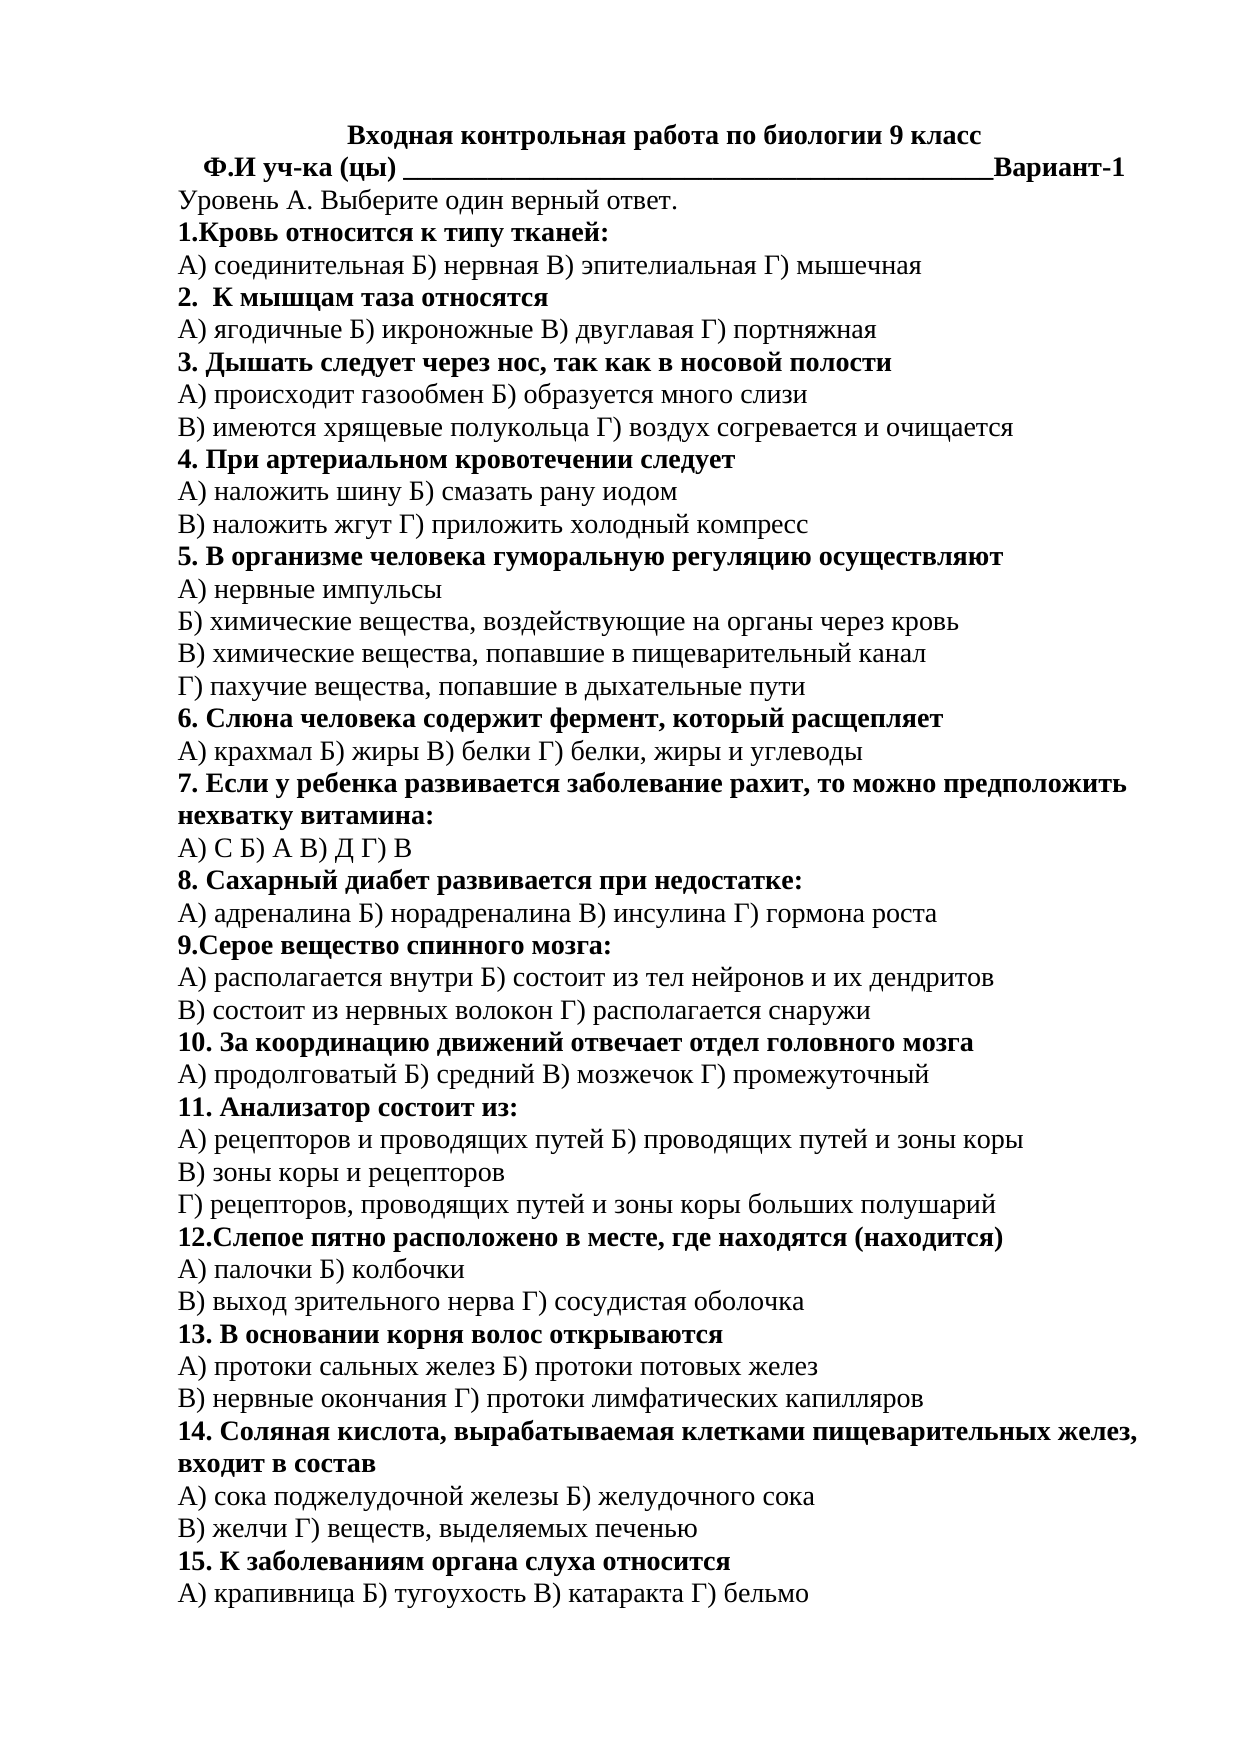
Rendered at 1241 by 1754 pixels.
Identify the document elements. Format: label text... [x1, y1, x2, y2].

text 12.Слепое пятно расположено в месте, где находятся (находится) [177, 1219, 1152, 1252]
text А) крахмал Б) жиры В) белки Г) белки, жиры и углеводы [177, 734, 1152, 766]
text Ф.И уч-ка (цы) __________________________________________Вариант-1 [177, 151, 1152, 183]
text Г) пахучие вещества, попавшие в дыхательные пути [177, 669, 1152, 701]
text 7. Если у ребенка развивается заболевание рахит, то можно предположить нехватку витамина: [177, 766, 1152, 831]
text А) протоки сальных желез Б) протоки потовых желез [177, 1349, 1152, 1382]
text В) химические вещества, попавшие в пищеварительный канал [177, 636, 1152, 669]
text В) желчи Г) веществ, выделяемых печенью [177, 1511, 1152, 1543]
text А) палочки Б) колбочки [177, 1252, 1152, 1284]
text В) наложить жгут Г) приложить холодный компресс [177, 507, 1152, 539]
text А) ягодичные Б) икроножные В) двуглавая Г) портняжная [177, 312, 1152, 345]
text 11. Анализатор состоит из: [177, 1090, 1152, 1122]
text Г) рецепторов, проводящих путей и зоны коры больших полушарий [177, 1187, 1152, 1219]
text В) имеются хрящевые полукольца Г) воздух согревается и очищается [177, 410, 1152, 442]
text 13. В основании корня волос открываются [177, 1317, 1152, 1349]
text Уровень А. Выберите один верный ответ. [177, 183, 1152, 215]
text А) располагается внутри Б) состоит из тел нейронов и их дендритов [177, 960, 1152, 993]
text А) крапивница Б) тугоухость В) катаракта Г) бельмо [177, 1576, 1152, 1608]
text 14. Соляная кислота, вырабатываемая клетками пищеварительных желез, входит в состав [177, 1414, 1152, 1479]
text А) нервные импульсы [177, 572, 1152, 604]
text 3. Дышать следует через нос, так как в носовой полости [177, 345, 1152, 377]
text В) состоит из нервных волокон Г) располагается снаружи [177, 993, 1152, 1025]
text А) соединительная Б) нервная В) эпителиальная Г) мышечная [177, 248, 1152, 280]
text 10. За координацию движений отвечает отдел головного мозга [177, 1025, 1152, 1058]
text 5. В организме человека гуморальную регуляцию осуществляют [177, 539, 1152, 572]
text 6. Слюна человека содержит фермент, который расщепляет [177, 701, 1152, 734]
text В) зоны коры и рецепторов [177, 1155, 1152, 1187]
text А) происходит газообмен Б) образуется много слизи [177, 377, 1152, 410]
text Входная контрольная работа по биологии 9 класс [177, 118, 1152, 151]
text 8. Сахарный диабет развивается при недостатке: [177, 863, 1152, 896]
text 15. К заболеваниям органа слуха относится [177, 1543, 1152, 1576]
text А) рецепторов и проводящих путей Б) проводящих путей и зоны коры [177, 1122, 1152, 1155]
text А) сока поджелудочной железы Б) желудочного сока [177, 1479, 1152, 1511]
text 4. При артериальном кровотечении следует [177, 442, 1152, 474]
text А) наложить шину Б) смазать рану иодом [177, 474, 1152, 507]
text В) нервные окончания Г) протоки лимфатических капилляров [177, 1382, 1152, 1414]
text А) С Б) А В) Д Г) В [177, 831, 1152, 863]
text 9.Серое вещество спинного мозга: [177, 928, 1152, 960]
text 2. К мышцам таза относятся [177, 280, 1152, 312]
text В) выход зрительного нерва Г) сосудистая оболочка [177, 1284, 1152, 1317]
text А) адреналина Б) норадреналина В) инсулина Г) гормона роста [177, 896, 1152, 928]
text 1.Кровь относится к типу тканей: [177, 215, 1152, 248]
text Б) химические вещества, воздействующие на органы через кровь [177, 604, 1152, 636]
text А) продолговатый Б) средний В) мозжечок Г) промежуточный [177, 1058, 1152, 1090]
